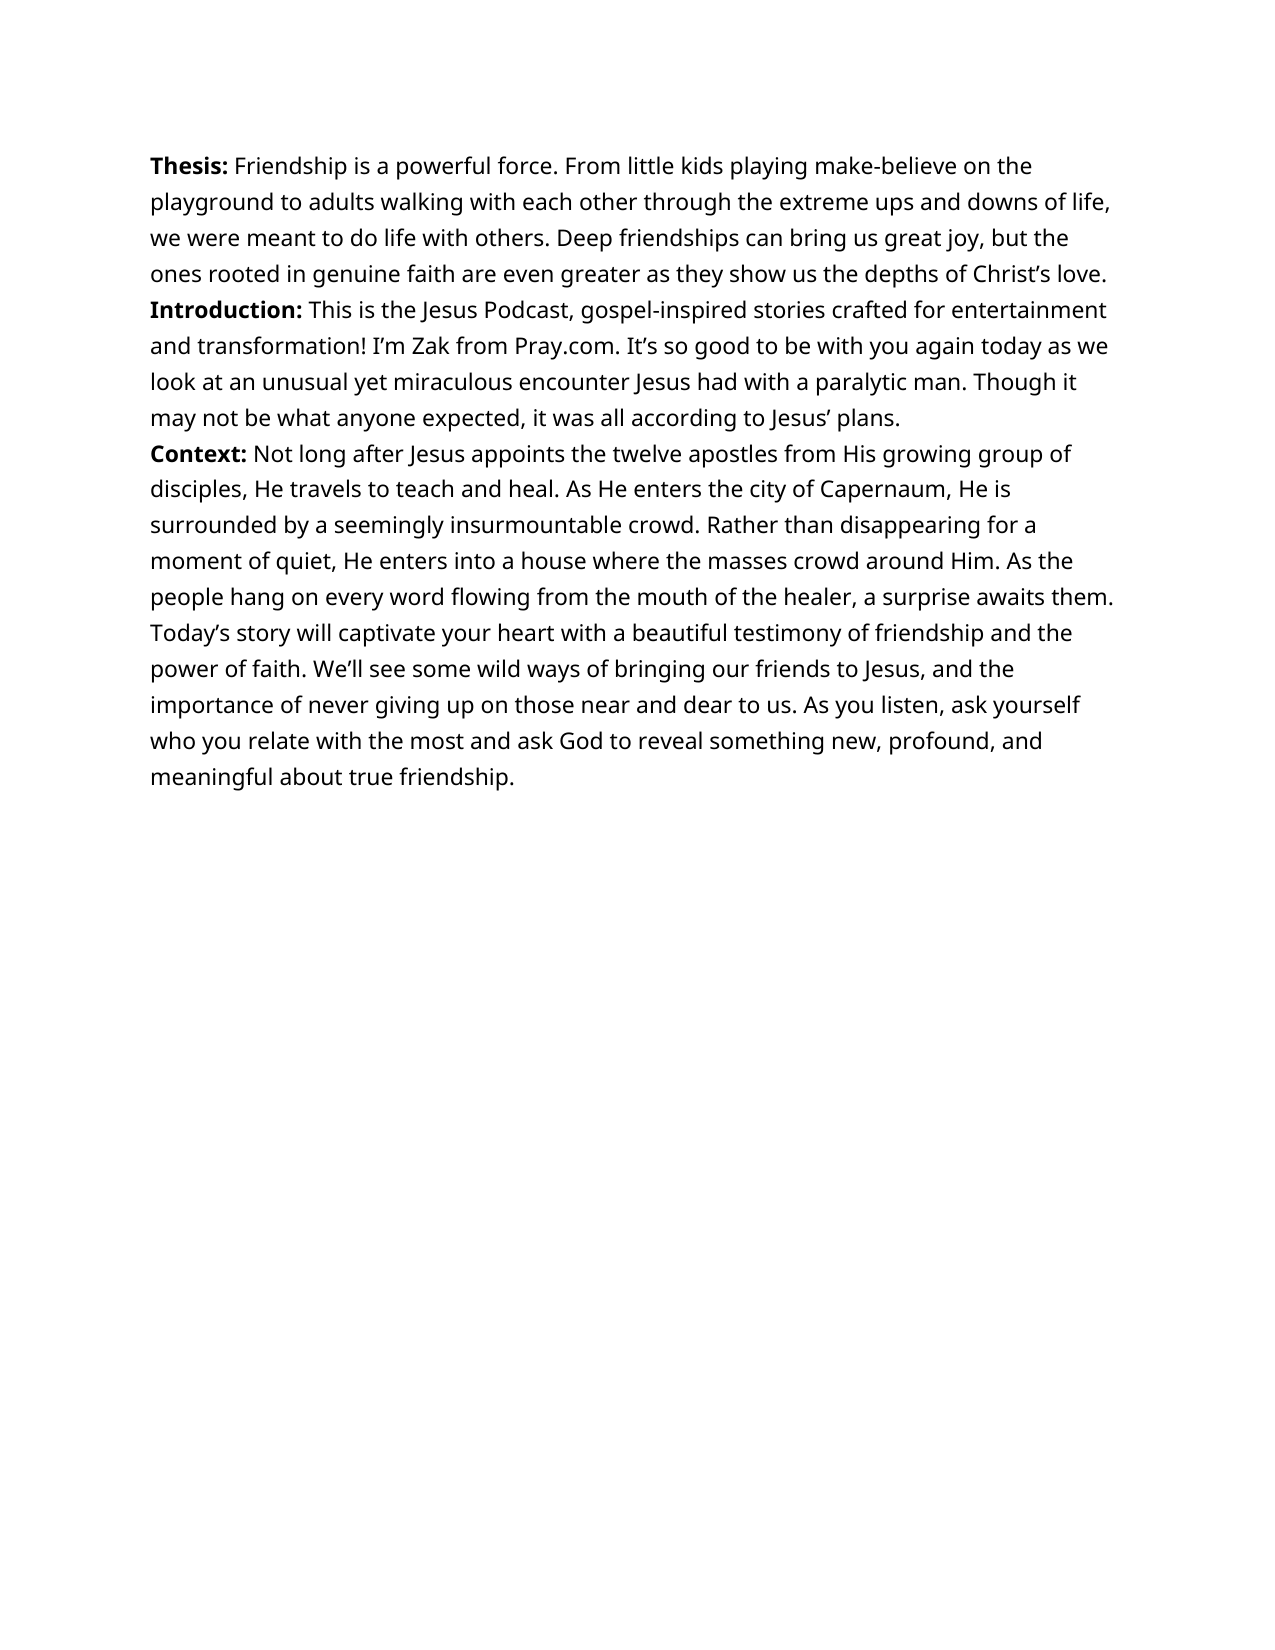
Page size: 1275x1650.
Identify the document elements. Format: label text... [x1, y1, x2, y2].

text Introduction: This is the Jesus Podcast, gospel-inspired stories crafted for entertainment and transformation! I’m Zak from Pray.com. It’s so good to be with you again today as we look at an unusual yet miraculous encounter Jesus had with a paralytic man. Though it may not be what anyone expected, it was all according to Jesus’ plans. [150, 294, 1125, 433]
text Thesis: Friendship is a powerful force. From little kids playing make-believe on the playground to adults walking with each other through the extreme ups and downs of life, we were meant to do life with others. Deep friendships can bring us great joy, but the ones rooted in genuine faith are even greater as they show us the depths of Christ’s love. [150, 150, 1125, 289]
text Context: Not long after Jesus appoints the twelve apostles from His growing group of disciples, He travels to teach and heal. As He enters the city of Capernaum, He is surrounded by a seemingly insurmountable crowd. Rather than disappearing for a moment of quiet, He enters into a house where the masses crowd around Him. As the people hang on every word flowing from the mouth of the healer, a surprise awaits them. Today’s story will captivate your heart with a beautiful testimony of friendship and the power of faith. We’ll see some wild ways of bringing our friends to Jesus, and the importance of never giving up on those near and dear to us. As you listen, ask yourself who you relate with the most and ask God to reveal something new, profound, and meaningful about true friendship. [150, 437, 1125, 792]
